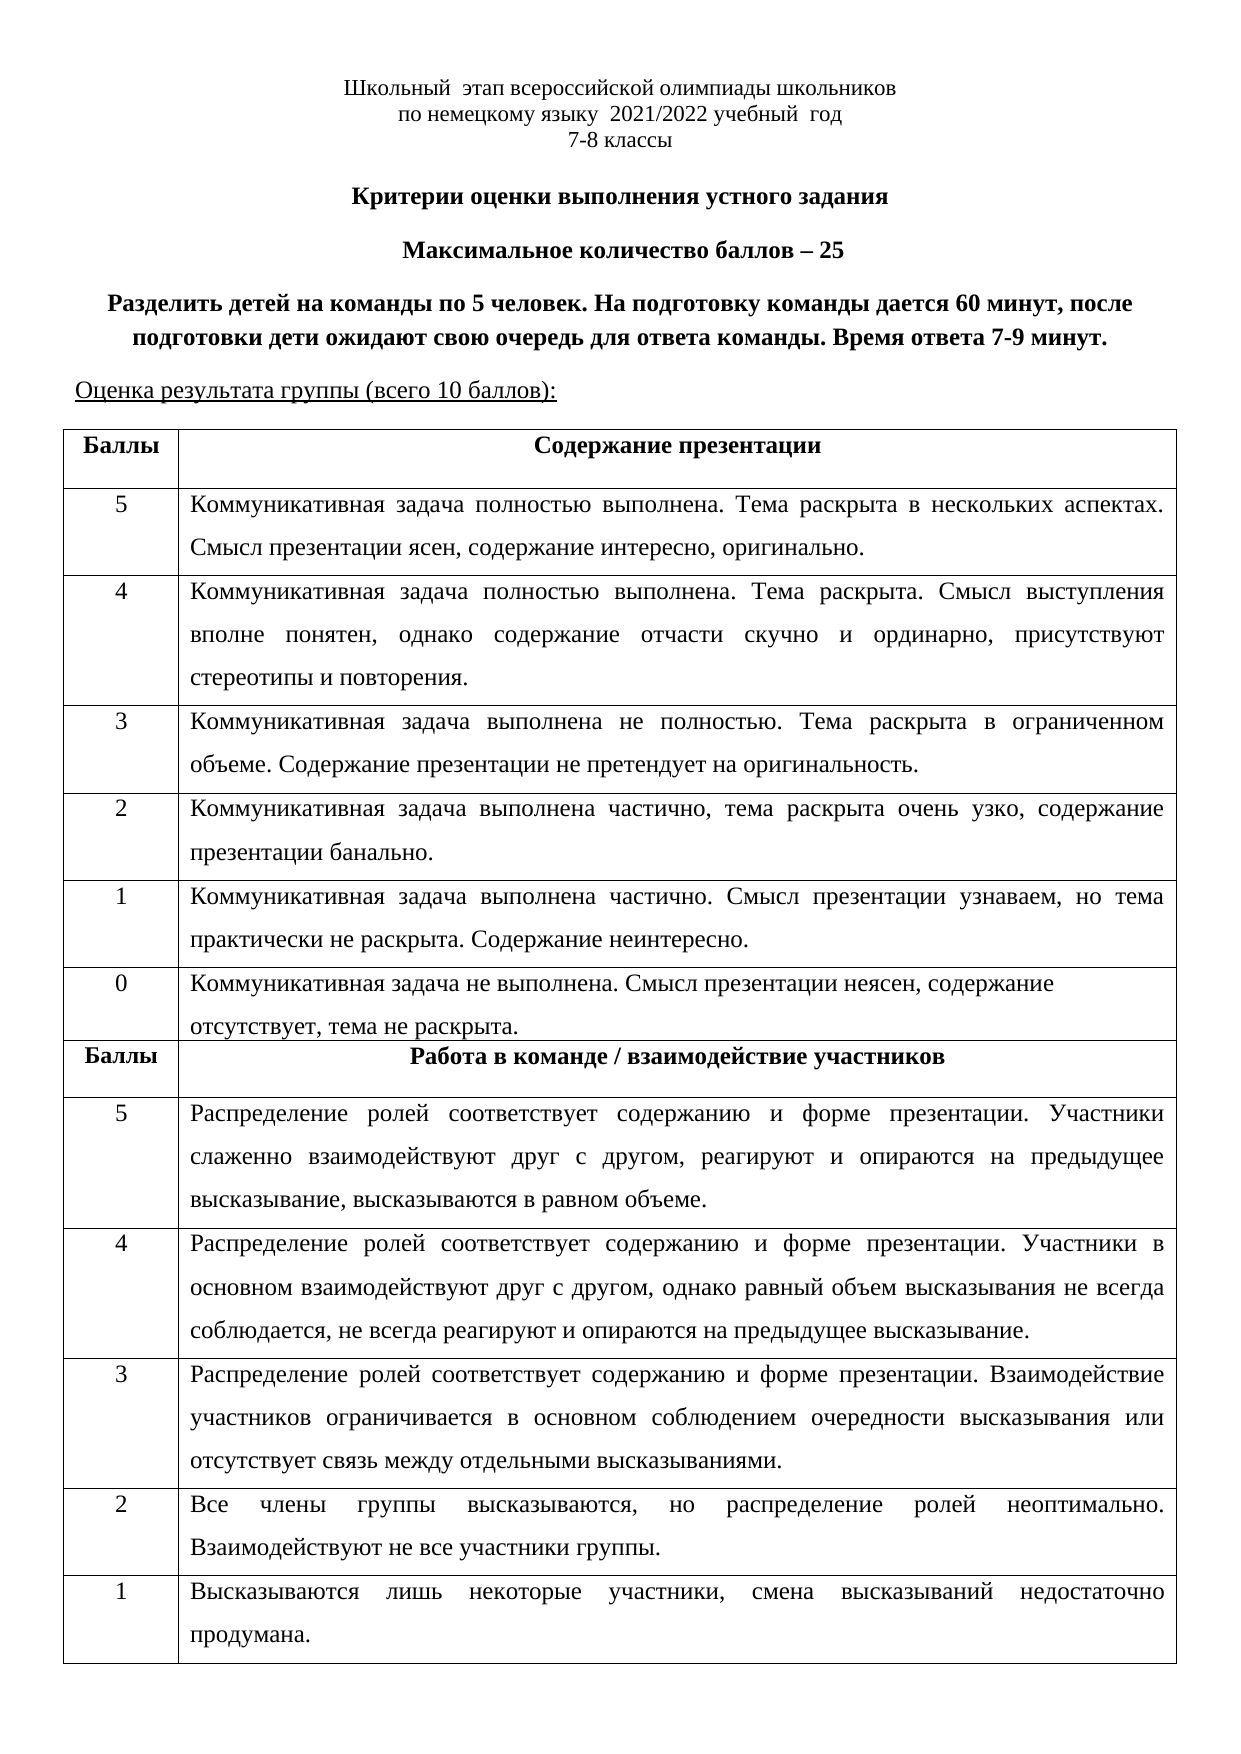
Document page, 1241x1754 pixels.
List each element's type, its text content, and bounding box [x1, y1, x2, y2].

table_cell Распределение ролей соответствует содержанию и форме презентации. Участники в основном взаимодействуют друг с другом, однако равный объем высказывания не всегда соблюдается, не всегда реагируют и опираются на предыдущее высказывание. [179, 1229, 1176, 1358]
table_cell 3 [64, 1359, 178, 1488]
table_cell Коммуникативная задача не выполнена. Смысл презентации неясен, содержание отсутствует, тема не раскрыта. [179, 968, 1176, 1040]
table_cell 1 [64, 1576, 178, 1662]
table_header Баллы [64, 430, 178, 488]
text Критерии оценки выполнения устного задания [75, 181, 1165, 209]
table_cell 2 [64, 1489, 178, 1575]
table_cell Коммуникативная задача выполнена частично, тема раскрыта очень узко, содержание презентации банально. [179, 794, 1176, 880]
table_cell Коммуникативная задача выполнена не полностью. Тема раскрыта в ограниченном объеме. Содержание презентации не претендует на оригинальность. [179, 706, 1176, 792]
table_cell Распределение ролей соответствует содержанию и форме презентации. Участники слаженно взаимодействуют друг с другом, реагируют и опираются на предыдущее высказывание, высказываются в равном объеме. [179, 1098, 1176, 1227]
table_cell Работа в команде / взаимодействие участников [179, 1041, 1176, 1097]
table_cell 2 [64, 794, 178, 880]
table_header Содержание презентации [179, 430, 1176, 488]
table_cell Все члены группы высказываются, но распределение ролей неоптимально. Взаимодействуют не все участники группы. [179, 1489, 1176, 1575]
table_cell 5 [64, 1098, 178, 1227]
table_cell Высказываются лишь некоторые участники, смена высказываний недостаточно продумана. [179, 1576, 1176, 1662]
table_cell 5 [64, 489, 178, 575]
table_cell Коммуникативная задача полностью выполнена. Тема раскрыта в нескольких аспектах. Смысл презентации ясен, содержание интересно, оригинально. [179, 489, 1176, 575]
text Максимальное количество баллов – 25 [75, 235, 1165, 263]
table_cell Коммуникативная задача выполнена частично. Смысл презентации узнаваем, но тема практически не раскрыта. Содержание неинтересно. [179, 881, 1176, 967]
table_cell 4 [64, 1229, 178, 1358]
text Разделить детей на команды по 5 человек. На подготовку команды дается 60 минут, после подготовки дети ожидают свою очередь для ответа команды. Время ответа 7-9 минут. [75, 288, 1165, 350]
table_cell 0 [64, 968, 178, 1040]
table_cell 4 [64, 576, 178, 705]
table_cell Коммуникативная задача полностью выполнена. Тема раскрыта. Смысл выступления вполне понятен, однако содержание отчасти скучно и ординарно, присутствуют стереотипы и повторения. [179, 576, 1176, 705]
table_cell Баллы [64, 1041, 178, 1097]
table_cell 3 [64, 706, 178, 792]
table_cell Распределение ролей соответствует содержанию и форме презентации. Взаимодействие участников ограничивается в основном соблюдением очередности высказывания или отсутствует связь между отдельными высказываниями. [179, 1359, 1176, 1488]
table_cell 1 [64, 881, 178, 967]
text Оценка результата группы (всего 10 баллов): [75, 375, 1165, 404]
